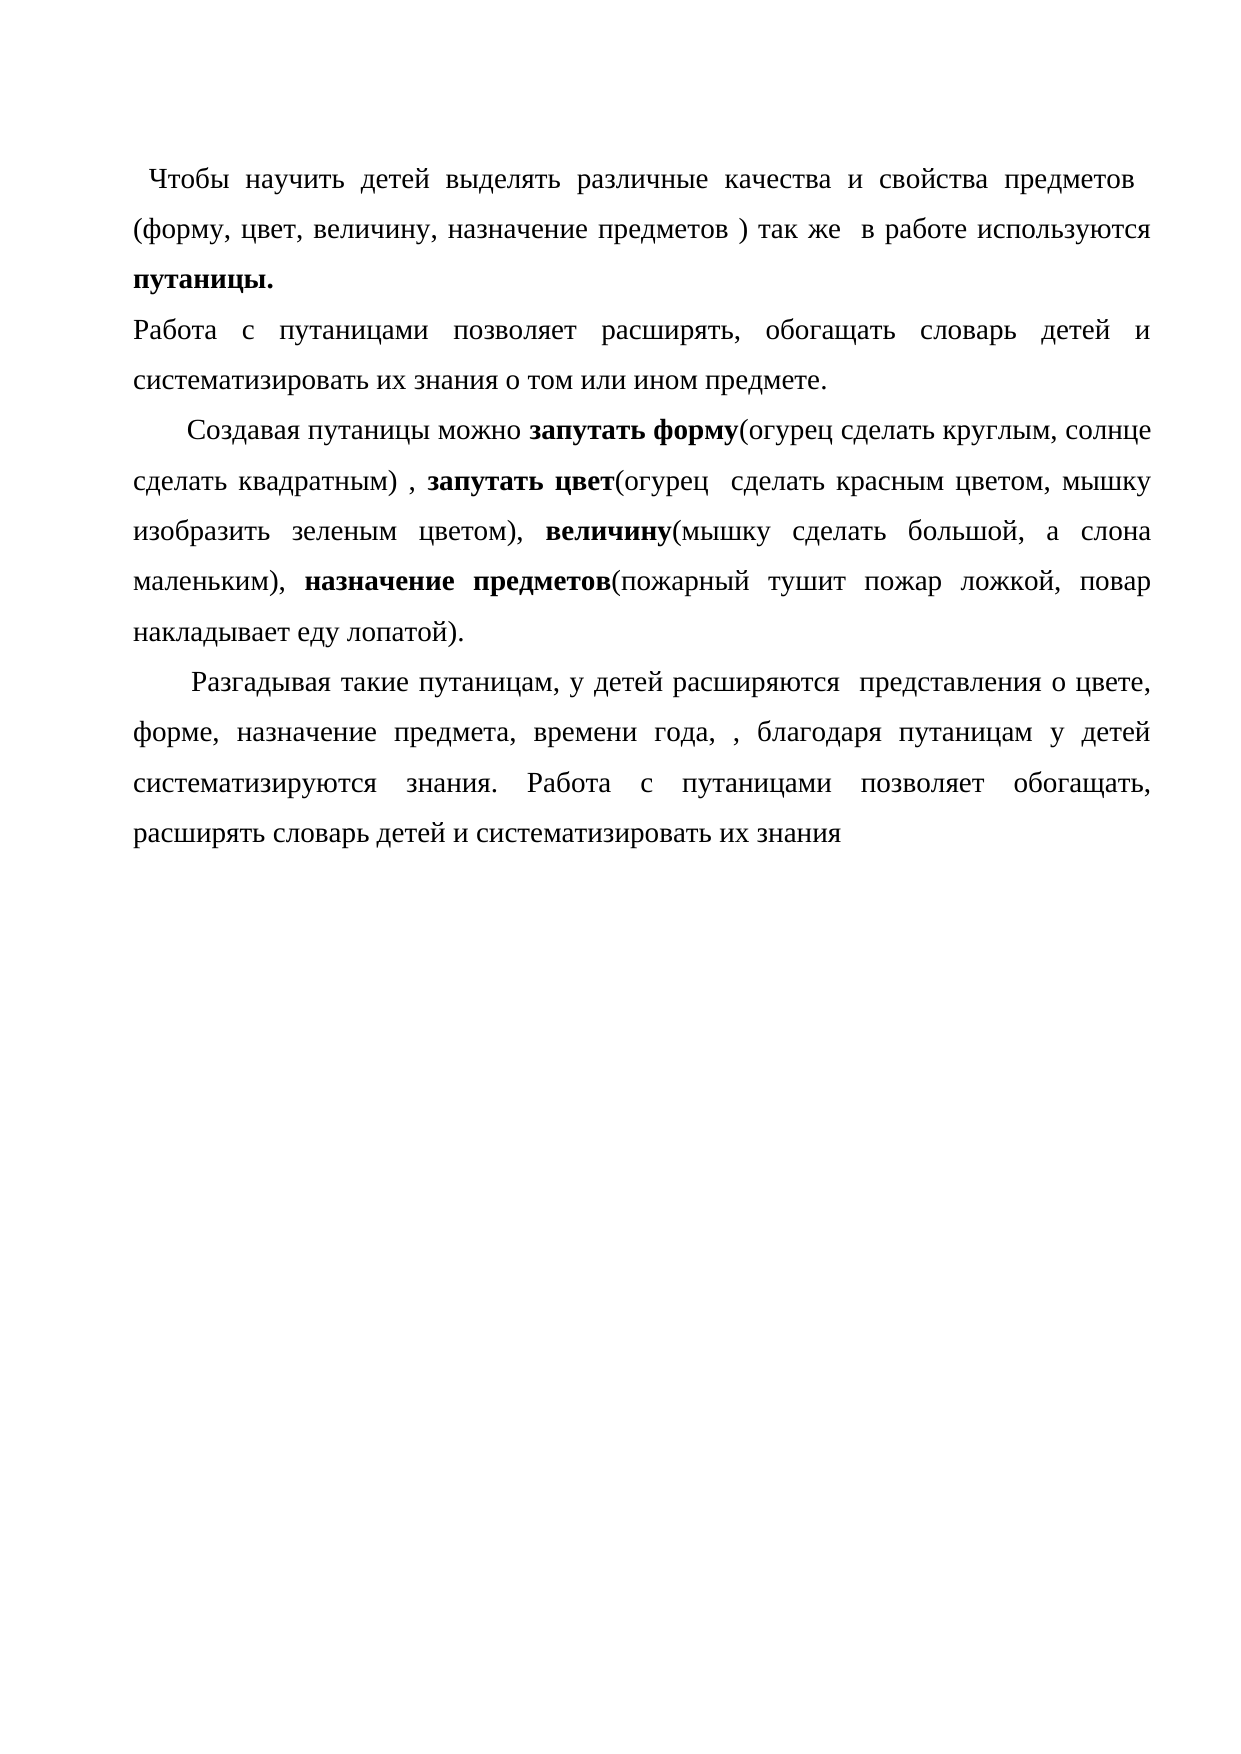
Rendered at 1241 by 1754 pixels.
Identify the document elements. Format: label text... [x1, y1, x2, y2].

text Чтобы научить детей выделять различные качества и свойства предметов (форму, цвет, величину, назначение предметов ) так же в работе используются путаницы. [133, 161, 1152, 295]
text Создавая путаницы можно запутать форму(огурец сделать круглым, солнце сделать квадратным) , запутать цвет(огурец сделать красным цветом, мышку изобразить зеленым цветом), величину(мышку сделать большой, а слона маленьким), назначение предметов(пожарный тушит пожар ложкой, повар накладывает еду лопатой). [133, 412, 1152, 647]
text Разгадывая такие путаницам, у детей расширяются представления о цвете, форме, назначение предмета, времени года, , благодаря путаницам у детей систематизируются знания. Работа с путаницами позволяет обогащать, расширять словарь детей и систематизировать их знания [133, 664, 1152, 848]
text Работа с путаницами позволяет расширять, обогащать словарь детей и систематизировать их знания о том или ином предмете. [133, 312, 1152, 396]
